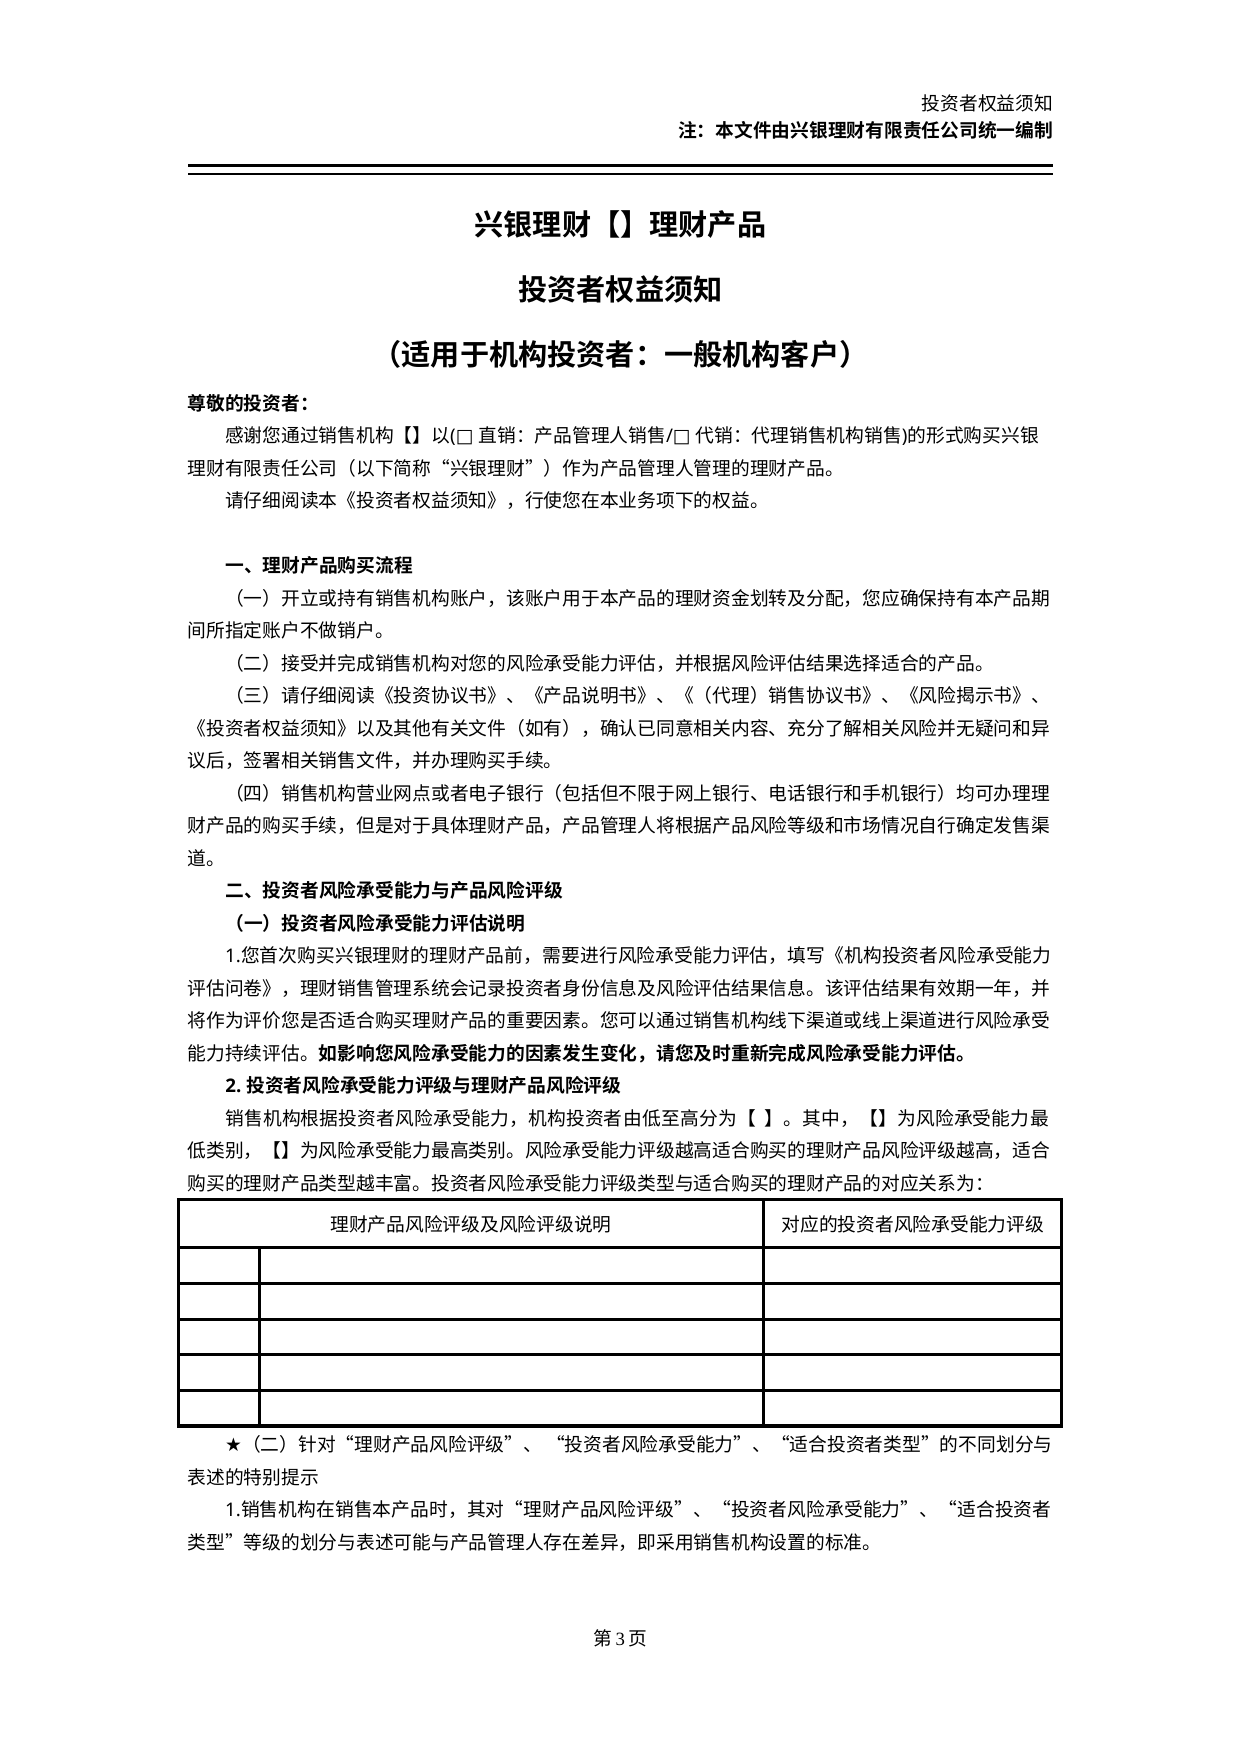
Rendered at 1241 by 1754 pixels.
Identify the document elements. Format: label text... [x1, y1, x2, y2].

table_cell [765, 1356, 1060, 1389]
text （一）投资者风险承受能力评估说明 [187, 906, 1053, 938]
text 请仔细阅读本《投资者权益须知》，行使您在本业务项下的权益。 [187, 483, 1053, 516]
text 尊敬的投资者： [187, 386, 1053, 418]
table_header 对应的投资者风险承受能力评级 [765, 1201, 1060, 1246]
table_cell [765, 1392, 1060, 1424]
table_header 理财产品风险评级及风险评级说明 [180, 1201, 762, 1246]
text 1.销售机构在销售本产品时，其对“理财产品风险评级”、“投资者风险承受能力”、“适合投资者类型”等级的划分与表述可能与产品管理人存在差异，即采用销售机构设置的标准。 [187, 1492, 1053, 1557]
text 2. 投资者风险承受能力评级与理财产品风险评级 [187, 1068, 1053, 1101]
table_cell [180, 1249, 258, 1282]
text ★（二）针对“理财产品风险评级”、 “投资者风险承受能力”、“适合投资者类型”的不同划分与表述的特别提示 [187, 1428, 1053, 1492]
text 1.您首次购买兴银理财的理财产品前，需要进行风险承受能力评估，填写《机构投资者风险承受能力评估问卷》，理财销售管理系统会记录投资者身份信息及风险评估结果信息。该评估结果有效期一年，并将作为评价您是否适合购买理财产品的重要因素。您可以通过销售机构线下渠道或线上渠道进行风险承受能力持续评估。如影响您风险承受能力的因素发生变化，请您及时重新完成风险承受能力评估。 [187, 938, 1053, 1068]
table_cell [180, 1285, 258, 1317]
text 感谢您通过销售机构【】以(□ 直销：产品管理人销售/□ 代销：代理销售机构销售)的形式购买兴银理财有限责任公司（以下简称“兴银理财”）作为产品管理人管理的理财产品。 [187, 418, 1053, 483]
table_cell [765, 1285, 1060, 1317]
table_cell [261, 1321, 762, 1353]
text 二、投资者风险承受能力与产品风险评级 [187, 873, 1053, 906]
text 一、理财产品购买流程 [187, 548, 1053, 581]
text （四）销售机构营业网点或者电子银行（包括但不限于网上银行、电话银行和手机银行）均可办理理财产品的购买手续，但是对于具体理财产品，产品管理人将根据产品风险等级和市场情况自行确定发售渠道。 [187, 776, 1053, 873]
table_cell [261, 1392, 762, 1424]
table_cell [261, 1356, 762, 1389]
table_cell [180, 1356, 258, 1389]
text 投资者权益须知 [187, 256, 1053, 321]
table_cell [261, 1285, 762, 1317]
table_cell [261, 1249, 762, 1282]
text （三）请仔细阅读《投资协议书》、《产品说明书》、《（代理）销售协议书》、《风险揭示书》、《投资者权益须知》以及其他有关文件（如有），确认已同意相关内容、充分了解相关风险并无疑问和异议后，签署相关销售文件，并办理购买手续。 [187, 678, 1053, 776]
table_cell [180, 1392, 258, 1424]
text 兴银理财【】理财产品 [187, 191, 1053, 256]
text （二）接受并完成销售机构对您的风险承受能力评估，并根据风险评估结果选择适合的产品。 [187, 646, 1053, 678]
text （一）开立或持有销售机构账户，该账户用于本产品的理财资金划转及分配，您应确保持有本产品期间所指定账户不做销户。 [187, 581, 1053, 646]
table_cell [180, 1321, 258, 1353]
table_cell [765, 1249, 1060, 1282]
table_cell [765, 1321, 1060, 1353]
text （适用于机构投资者：一般机构客户） [187, 321, 1053, 386]
text 销售机构根据投资者风险承受能力，机构投资者由低至高分为【 】。其中，【】为风险承受能力最低类别，【】为风险承受能力最高类别。风险承受能力评级越高适合购买的理财产品风险评级越高，适合购买的理财产品类型越丰富。投资者风险承受能力评级类型与适合购买的理财产品的对应关系为： [187, 1101, 1053, 1198]
